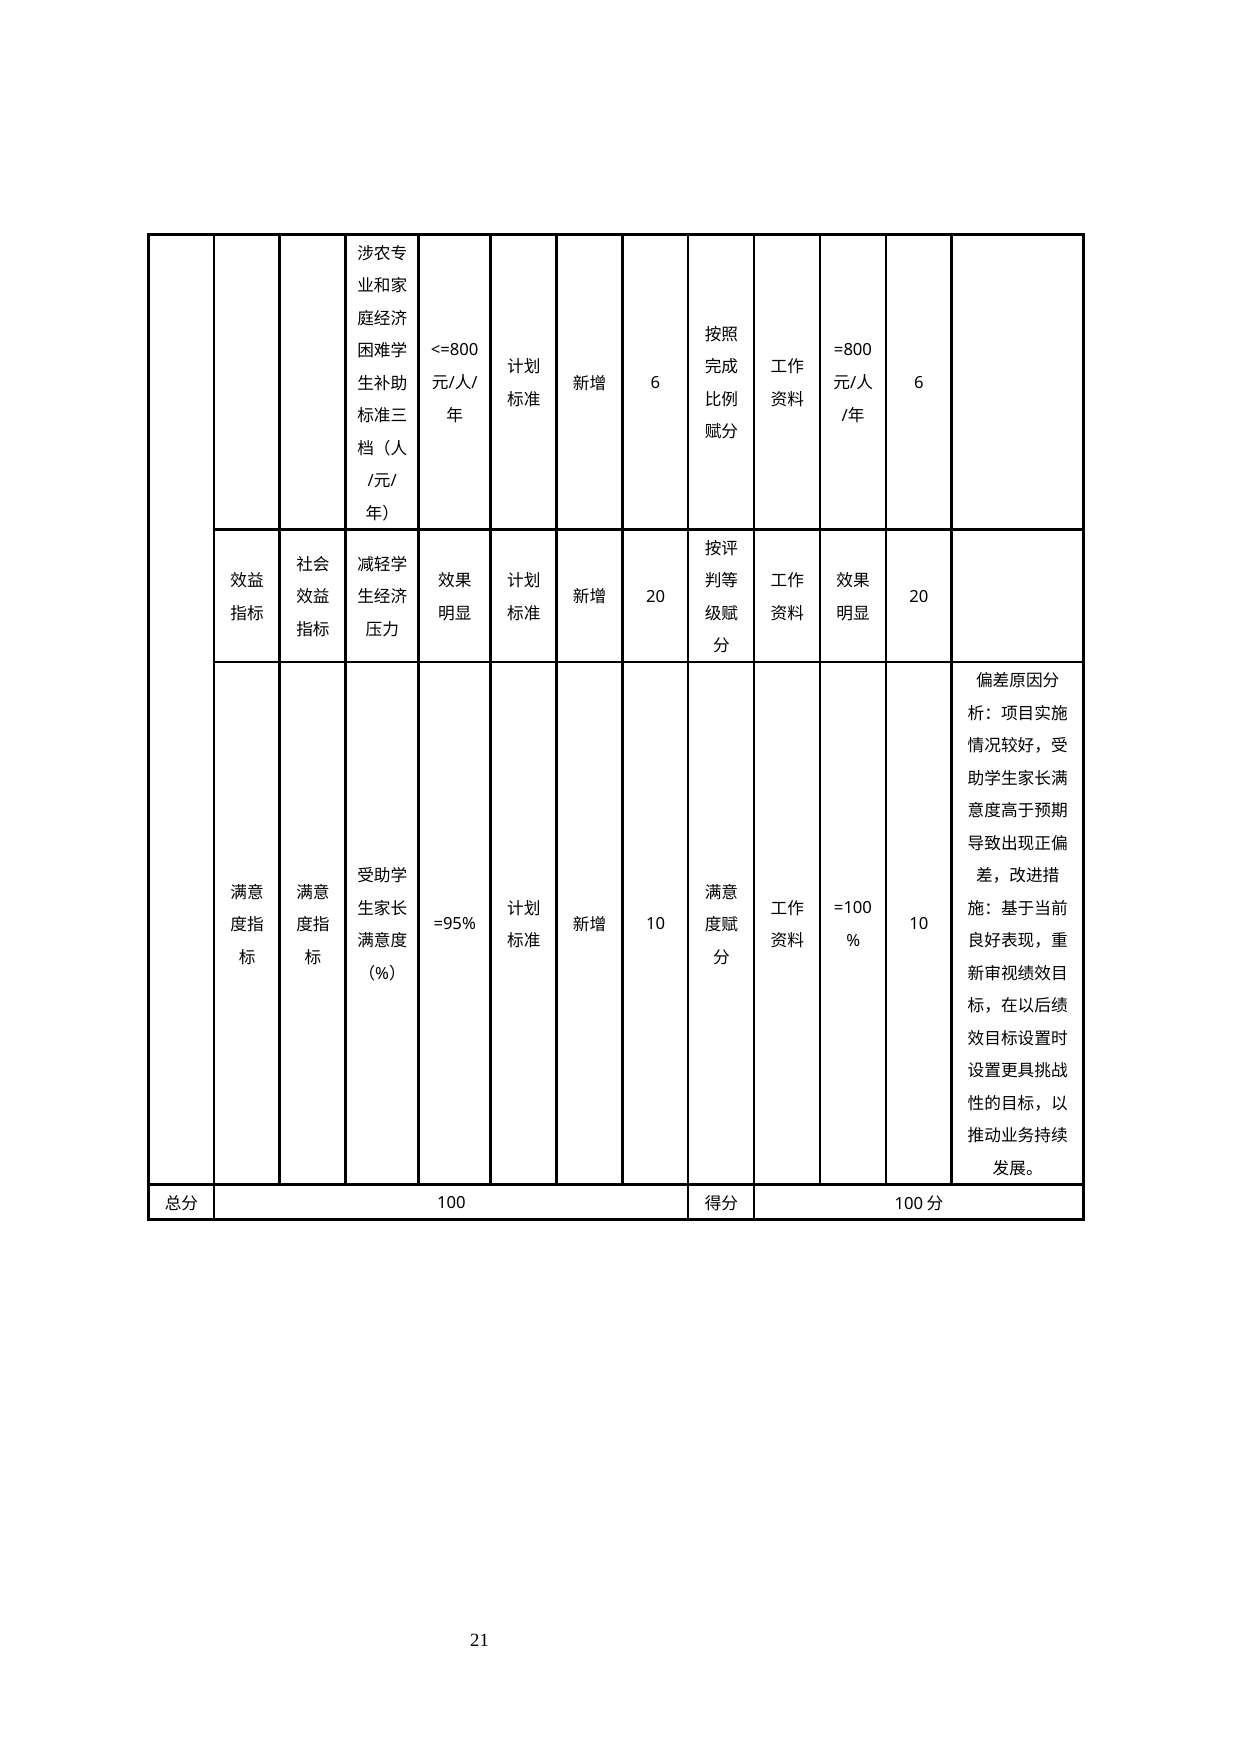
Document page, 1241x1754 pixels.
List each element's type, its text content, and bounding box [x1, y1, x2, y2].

table_cell 计划标准 [492, 236, 555, 528]
table_cell 按评判等级赋分 [689, 531, 753, 661]
table_cell 20 [887, 531, 950, 661]
table_cell 满意度赋分 [689, 663, 753, 1183]
table_cell [953, 531, 1082, 661]
table_cell 工作资料 [755, 531, 819, 661]
table_cell 20 [624, 531, 687, 661]
table_cell 100分 [755, 1186, 1082, 1218]
table_cell 满意度指标 [215, 663, 278, 1183]
table_cell 计划标准 [492, 531, 555, 661]
table_cell 效果明显 [420, 531, 489, 661]
table_cell 工作资料 [755, 663, 819, 1183]
table_cell 10 [887, 663, 950, 1183]
table_cell =100% [821, 663, 885, 1183]
table_cell 6 [624, 236, 687, 528]
table_cell 社会效益指标 [281, 531, 344, 661]
table_cell 受助学生家长满意度（%） [347, 663, 417, 1183]
table_cell 涉农专业和家庭经济困难学生补助标准三档（人/元/年） [347, 236, 417, 528]
table_cell 6 [887, 236, 950, 528]
table_cell 效益指标 [215, 531, 278, 661]
table_cell <=800元/人/年 [420, 236, 489, 528]
table_cell 偏差原因分析：项目实施情况较好，受助学生家长满意度高于预期导致出现正偏差，改进措施：基于当前良好表现，重新审视绩效目标，在以后绩效目标设置时设置更具挑战性的目标，以推动业务持续发展。 [953, 663, 1082, 1183]
table_cell 工作资料 [755, 236, 819, 528]
table_cell 计划标准 [492, 663, 555, 1183]
table_cell 100 [215, 1186, 687, 1218]
table_cell 按照完成比例赋分 [689, 236, 753, 528]
table_cell =95% [420, 663, 489, 1183]
table_cell [953, 236, 1082, 528]
table_cell 10 [624, 663, 687, 1183]
table_cell 效果明显 [821, 531, 885, 661]
table_cell =800元/人/年 [821, 236, 885, 528]
table_cell 新增 [558, 531, 621, 661]
table_cell 新增 [558, 236, 621, 528]
table_cell 满意度指标 [281, 663, 344, 1183]
table_cell 得分 [689, 1186, 753, 1218]
table_cell 总分 [150, 1186, 213, 1218]
table_cell 减轻学生经济压力 [347, 531, 417, 661]
table_cell 新增 [558, 663, 621, 1183]
